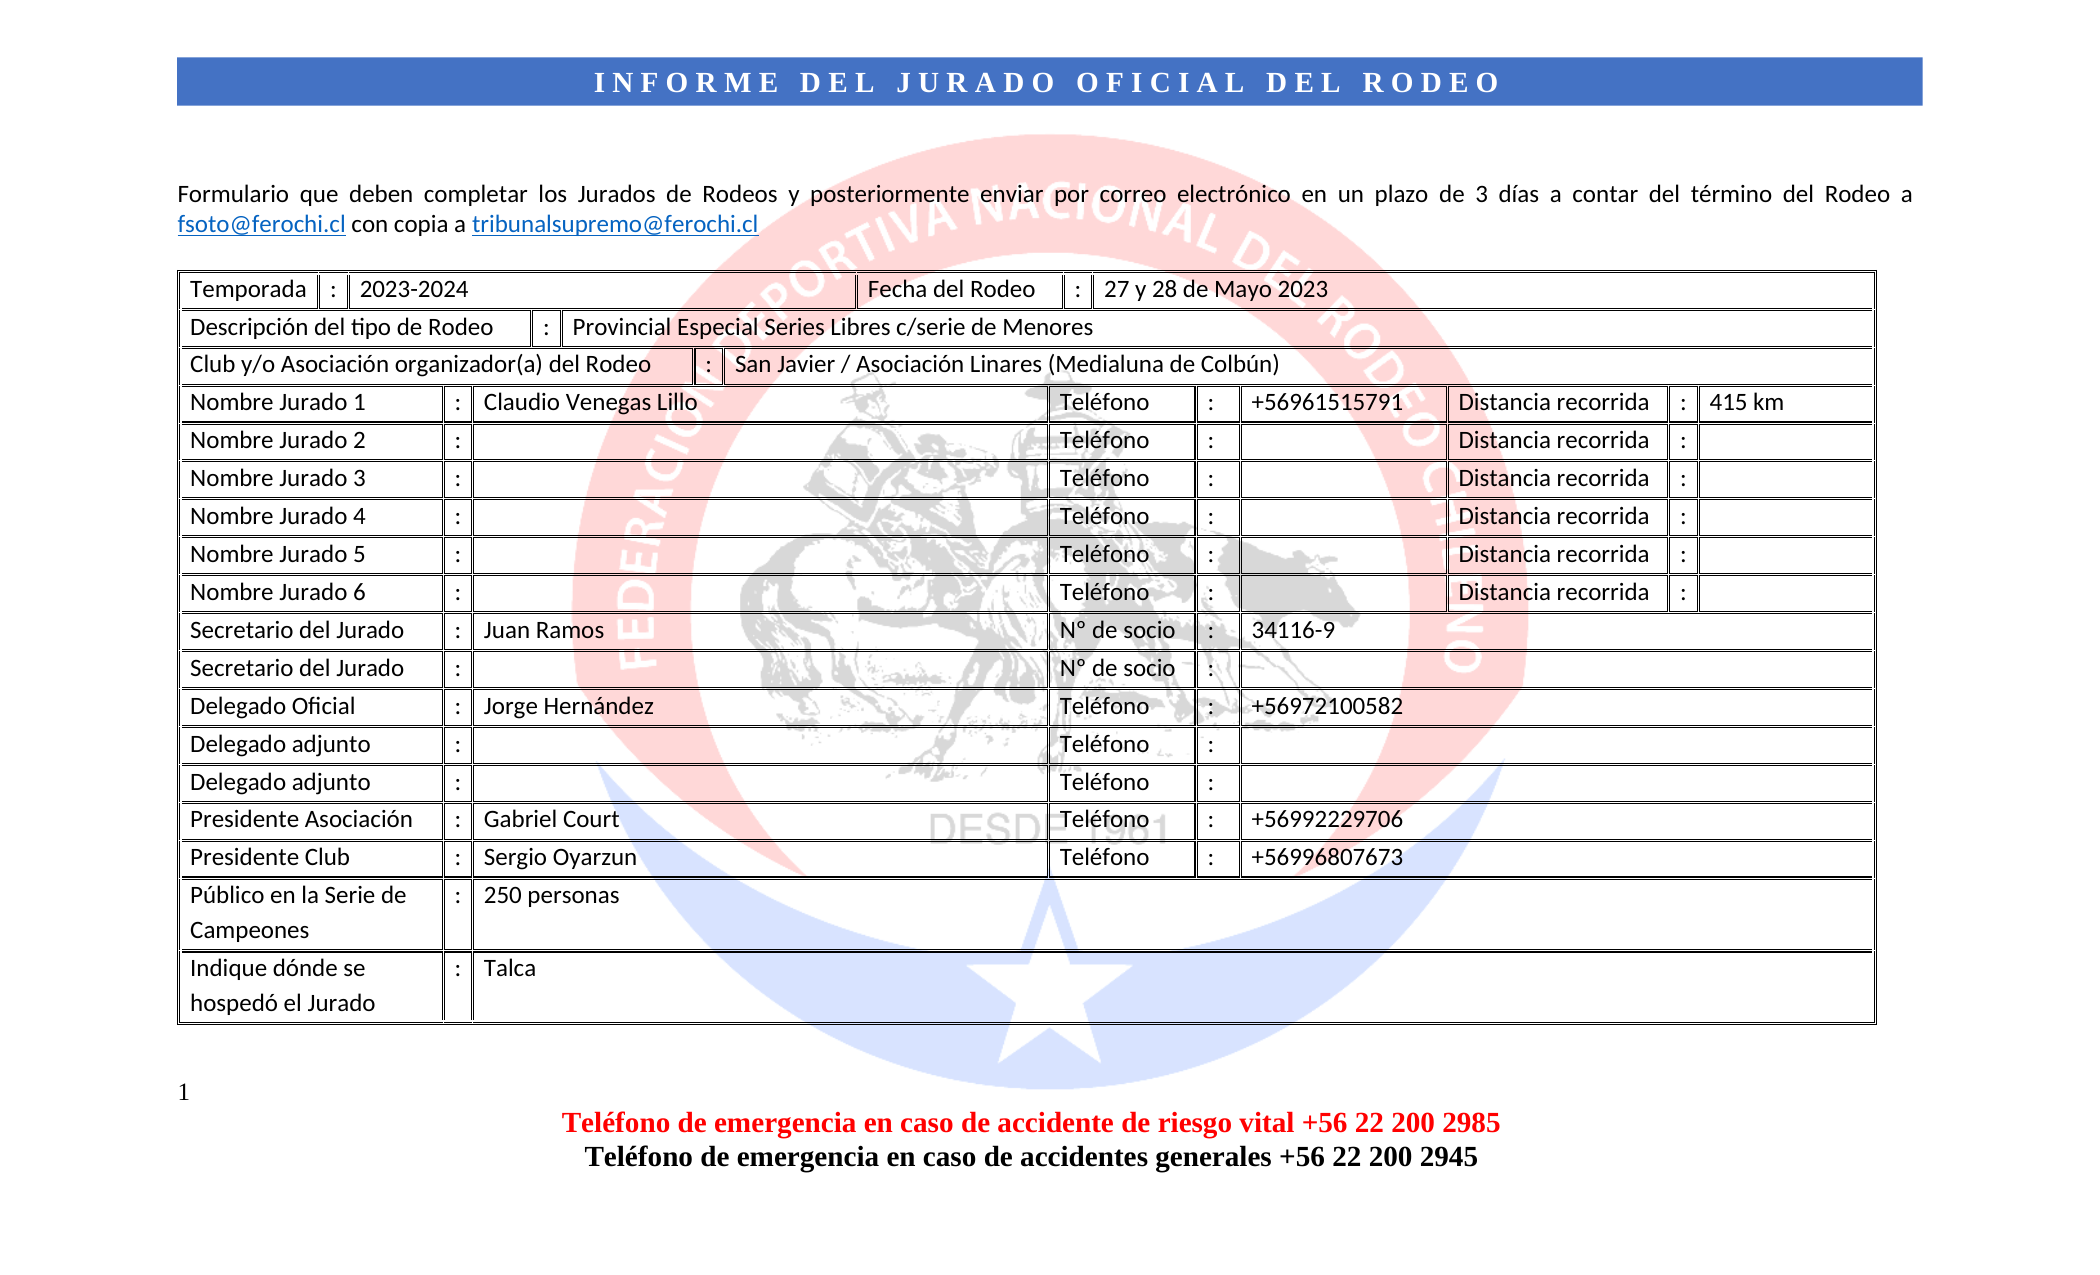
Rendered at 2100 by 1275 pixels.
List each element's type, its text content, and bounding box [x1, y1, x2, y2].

table_cell Gabriel Court [474, 804, 1047, 838]
table_header Fecha del Rodeo [856, 273, 1063, 308]
table_cell Distancia recorrida [1449, 500, 1667, 535]
table_cell [1242, 763, 1874, 801]
table_cell Nombre Jurado 5 [179, 535, 443, 573]
table_cell : [1198, 652, 1239, 687]
table_header : [319, 273, 348, 308]
table_cell : [445, 766, 471, 801]
table_cell : [445, 500, 471, 535]
table_cell Distancia recorrida [1449, 387, 1667, 421]
table_cell [1698, 497, 1875, 535]
table_header 27 y 28 de Mayo 2023 [1093, 273, 1874, 308]
table_cell Delegado Oficial [180, 687, 442, 725]
table_cell : [445, 387, 471, 421]
table_cell : [1670, 387, 1697, 421]
table_cell 415 km [1700, 384, 1874, 421]
table_cell Nº de socio [1050, 614, 1194, 649]
table_cell : [1198, 387, 1239, 421]
table_header Temporada [180, 271, 319, 308]
table_cell : [1670, 576, 1697, 611]
table_cell Teléfono [1050, 728, 1194, 763]
table_cell [1242, 576, 1446, 611]
table_cell : [1670, 462, 1697, 497]
table_cell Teléfono [1050, 842, 1194, 876]
table_cell Teléfono [1050, 500, 1194, 535]
table_header : [1063, 271, 1093, 308]
table_cell : [445, 614, 471, 649]
table_cell +56992229706 [1242, 801, 1874, 838]
table_cell : [445, 652, 471, 687]
table_cell Teléfono [1050, 462, 1194, 497]
table_cell +56972100582 [1242, 687, 1874, 725]
table_cell [1242, 538, 1446, 573]
table_cell [474, 766, 1047, 801]
table_cell Distancia recorrida [1449, 538, 1667, 573]
table_cell [1242, 462, 1446, 497]
table_cell [1700, 421, 1874, 459]
table_cell Indique dónde se hospedó el Jurado [179, 949, 443, 1022]
table_cell [1242, 500, 1446, 535]
table_cell Nombre Jurado 3 [179, 459, 443, 497]
table_cell Teléfono [1050, 804, 1194, 838]
table_cell Secretario del Jurado [179, 611, 443, 649]
table_cell : [533, 311, 560, 346]
table_cell : [1198, 690, 1239, 725]
table_cell Distancia recorrida [1449, 576, 1667, 611]
table_cell Provincial Especial Series Libres c/serie de Menores [563, 308, 1874, 346]
table_cell : [1198, 728, 1239, 763]
table_cell Talca [473, 949, 1875, 1022]
table_cell Nombre Jurado 6 [179, 573, 443, 611]
table_cell [1240, 649, 1875, 687]
table_cell [474, 576, 1047, 611]
text Formulario que deben completar los Jurados de Rodeos y posteriormente enviar por correo electrónico en un plazo de 3 días a contar del término del Rodeo a fsoto@ferochi.cl con copia a tribunalsupremo@ferochi.cl [177, 178, 1917, 239]
table_cell : [696, 349, 722, 383]
table_cell : [1198, 842, 1239, 876]
table_cell Claudio Venegas Lillo [474, 387, 1047, 421]
table_cell Sergio Oyarzun [474, 842, 1047, 876]
table_cell : [1198, 804, 1239, 838]
table_cell [1698, 459, 1875, 497]
table_cell Teléfono [1050, 387, 1194, 421]
table_cell Teléfono [1050, 425, 1194, 459]
table_cell Club y/o Asociación organizador(a) del Rodeo [180, 346, 692, 383]
table_cell Teléfono [1050, 538, 1194, 573]
table_cell : [445, 690, 471, 725]
table_cell Nombre Jurado 4 [179, 497, 443, 535]
table_cell +56996807673 [1242, 839, 1874, 876]
table_cell [474, 652, 1047, 687]
table_cell : [1670, 500, 1697, 535]
table_cell : [445, 804, 471, 838]
table_cell Jorge Hernández [474, 690, 1047, 725]
table_cell Nombre Jurado 2 [180, 421, 442, 459]
table_cell Nombre Jurado 1 [180, 384, 442, 421]
table_cell Presidente Club [180, 839, 442, 876]
table_cell : [1670, 538, 1697, 573]
table_cell Delegado adjunto [180, 763, 442, 801]
table_cell [1242, 425, 1446, 459]
table_cell Presidente Asociación [180, 801, 442, 838]
table_cell : [1198, 614, 1239, 649]
table_cell : [445, 842, 471, 876]
table_cell : [445, 538, 471, 573]
table_cell : [1198, 500, 1239, 535]
table_cell Secretario del Jurado [179, 649, 443, 687]
table_cell 34116-9 [1240, 611, 1875, 649]
table_cell Teléfono [1050, 690, 1194, 725]
table_cell : [445, 462, 471, 497]
table_cell [1242, 725, 1874, 763]
table_cell : [445, 576, 471, 611]
table_cell Juan Ramos [474, 614, 1047, 649]
table_cell [474, 500, 1047, 535]
table_cell : [445, 425, 471, 459]
table_cell Teléfono [1050, 766, 1194, 801]
table_cell San Javier / Asociación Linares (Medialuna de Colbún) [725, 346, 1874, 383]
table_cell [474, 462, 1047, 497]
table_cell [474, 538, 1047, 573]
table_cell : [1198, 538, 1239, 573]
table_cell : [1670, 425, 1697, 459]
table_header 2023-2024 [348, 273, 856, 308]
table_cell : [445, 728, 471, 763]
table_cell Teléfono [1050, 576, 1194, 611]
table_cell : [1198, 766, 1239, 801]
table_cell [1698, 573, 1875, 611]
table_cell Nº de socio [1050, 652, 1194, 687]
table_cell [1698, 535, 1875, 573]
table_cell Público en la Serie de Campeones [180, 876, 442, 949]
table_cell Distancia recorrida [1449, 462, 1667, 497]
table_cell : [443, 952, 472, 1022]
table_cell : [1198, 576, 1239, 611]
table_cell [474, 425, 1047, 459]
table_cell : [1198, 425, 1239, 459]
table_cell : [1198, 462, 1239, 497]
table_cell : [445, 880, 471, 949]
table_cell +56961515791 [1242, 387, 1446, 421]
table_cell 250 personas [474, 876, 1874, 949]
table_cell Delegado adjunto [180, 725, 442, 763]
table_cell Descripción del tipo de Rodeo [180, 308, 530, 346]
table_cell [474, 728, 1047, 763]
table_cell Distancia recorrida [1449, 425, 1667, 459]
